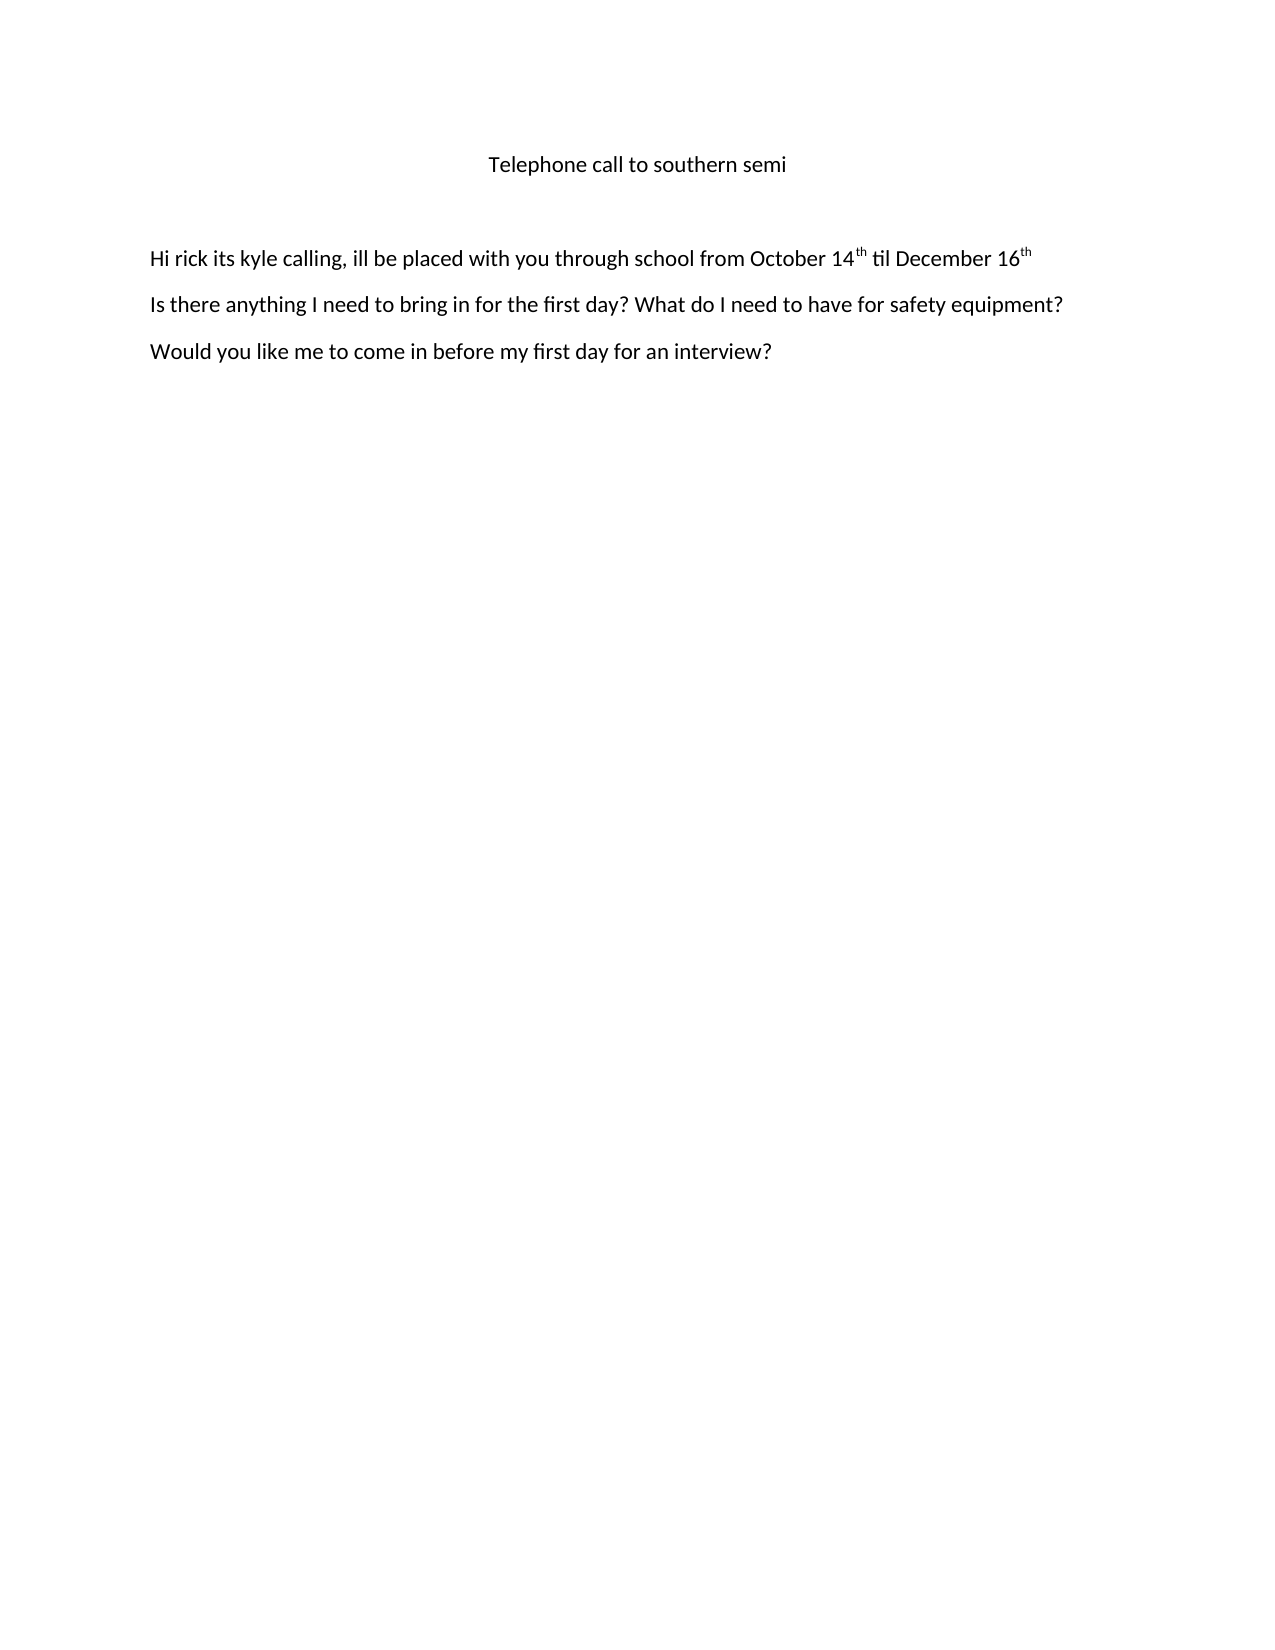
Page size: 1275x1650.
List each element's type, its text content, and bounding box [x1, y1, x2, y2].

text Telephone call to southern semi [150, 150, 1125, 178]
text Would you like me to come in before my first day for an interview? [150, 337, 1125, 366]
text Hi rick its kyle calling, ill be placed with you through school from October 14th til December 16th [150, 244, 1125, 272]
text Is there anything I need to bring in for the first day? What do I need to have for safety equipment? [150, 291, 1125, 319]
